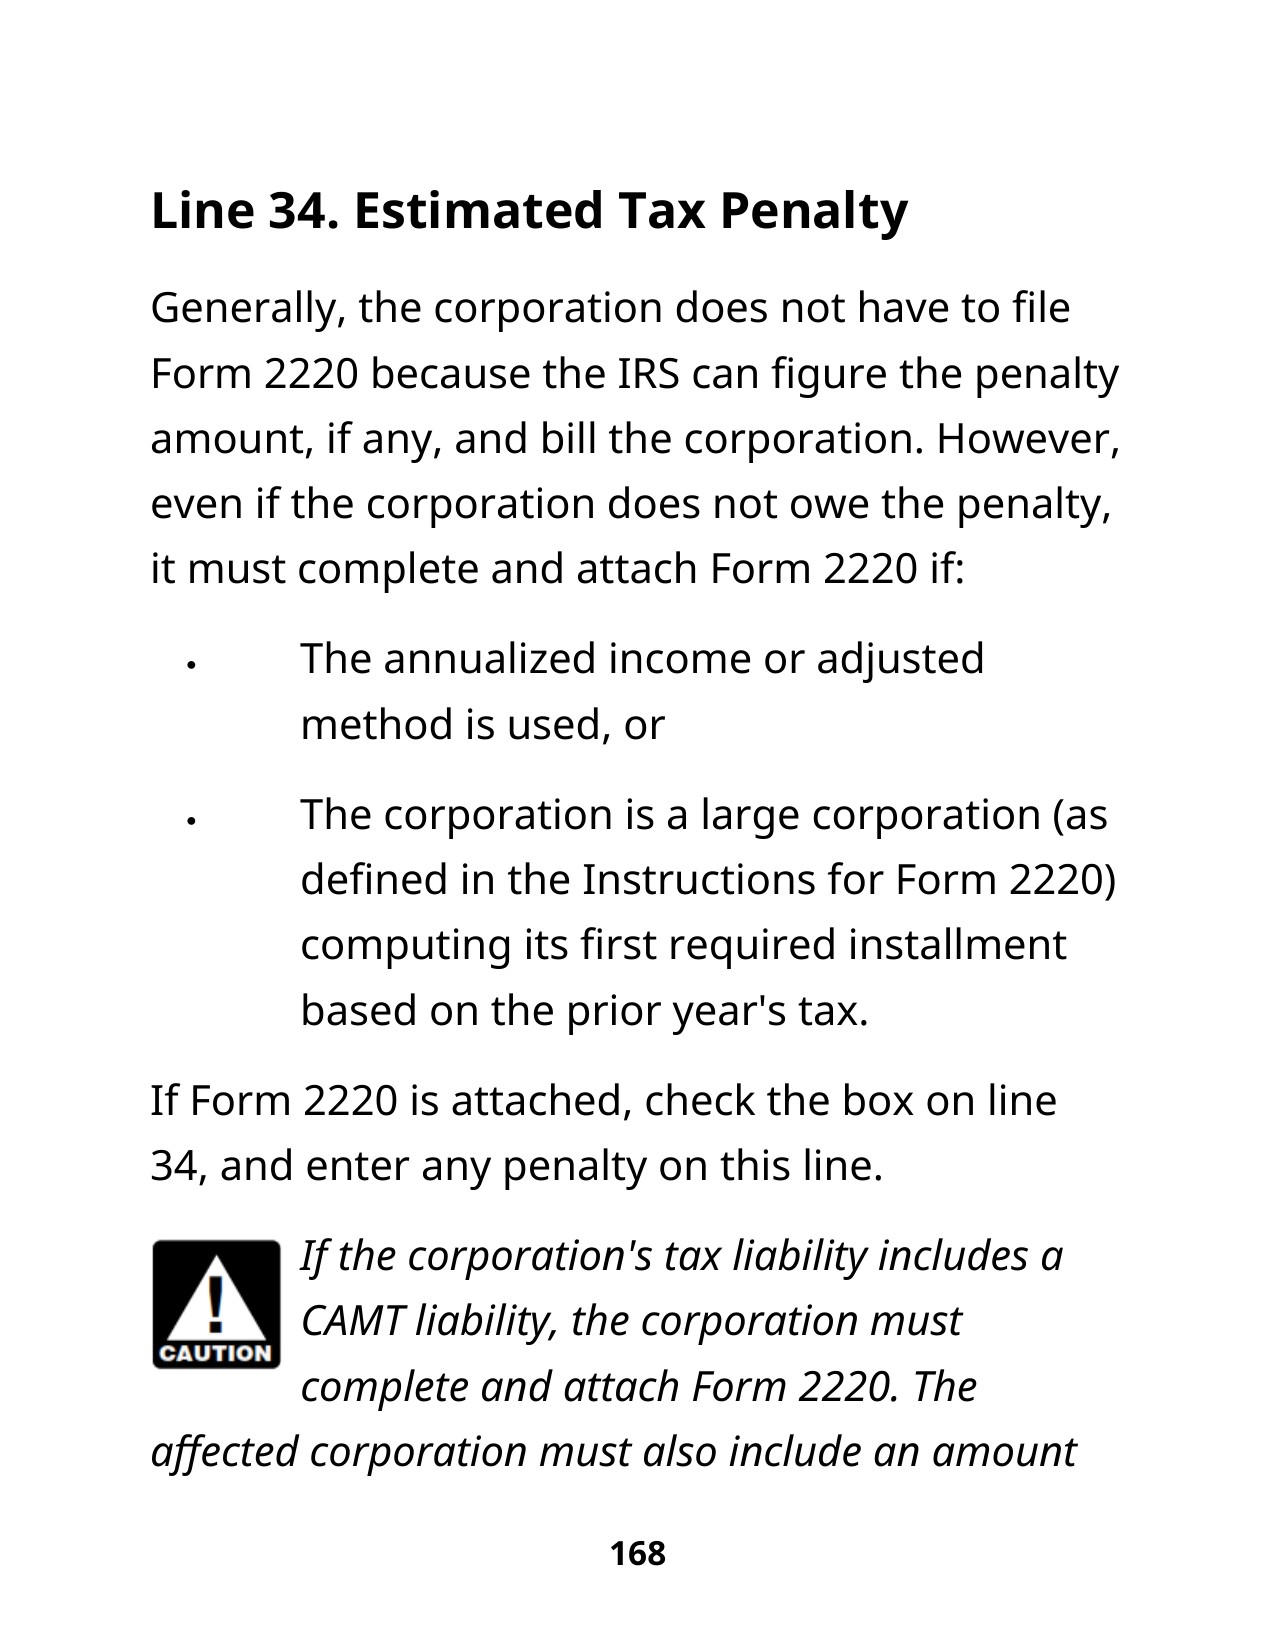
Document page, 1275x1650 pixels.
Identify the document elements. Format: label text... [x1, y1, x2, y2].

text Generally, the corporation does not have to file Form 2220 because the IRS can figure the penalty amount, if any, and bill the corporation. However, even if the corporation does not owe the penalty, it must complete and attach Form 2220 if: [150, 278, 1125, 596]
text The annualized income or adjusted method is used, or [187, 629, 1125, 751]
picture [150, 1237, 282, 1372]
subtitle Line 34. Estimated Tax Penalty [150, 175, 1125, 243]
text The corporation is a large corporation (as defined in the Instructions for Form 2220) computing its first required installment based on the prior year's tax. [187, 785, 1125, 1037]
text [150, 1226, 1125, 1478]
text If Form 2220 is attached, check the box on line 34, and enter any penalty on this line. [150, 1071, 1125, 1193]
